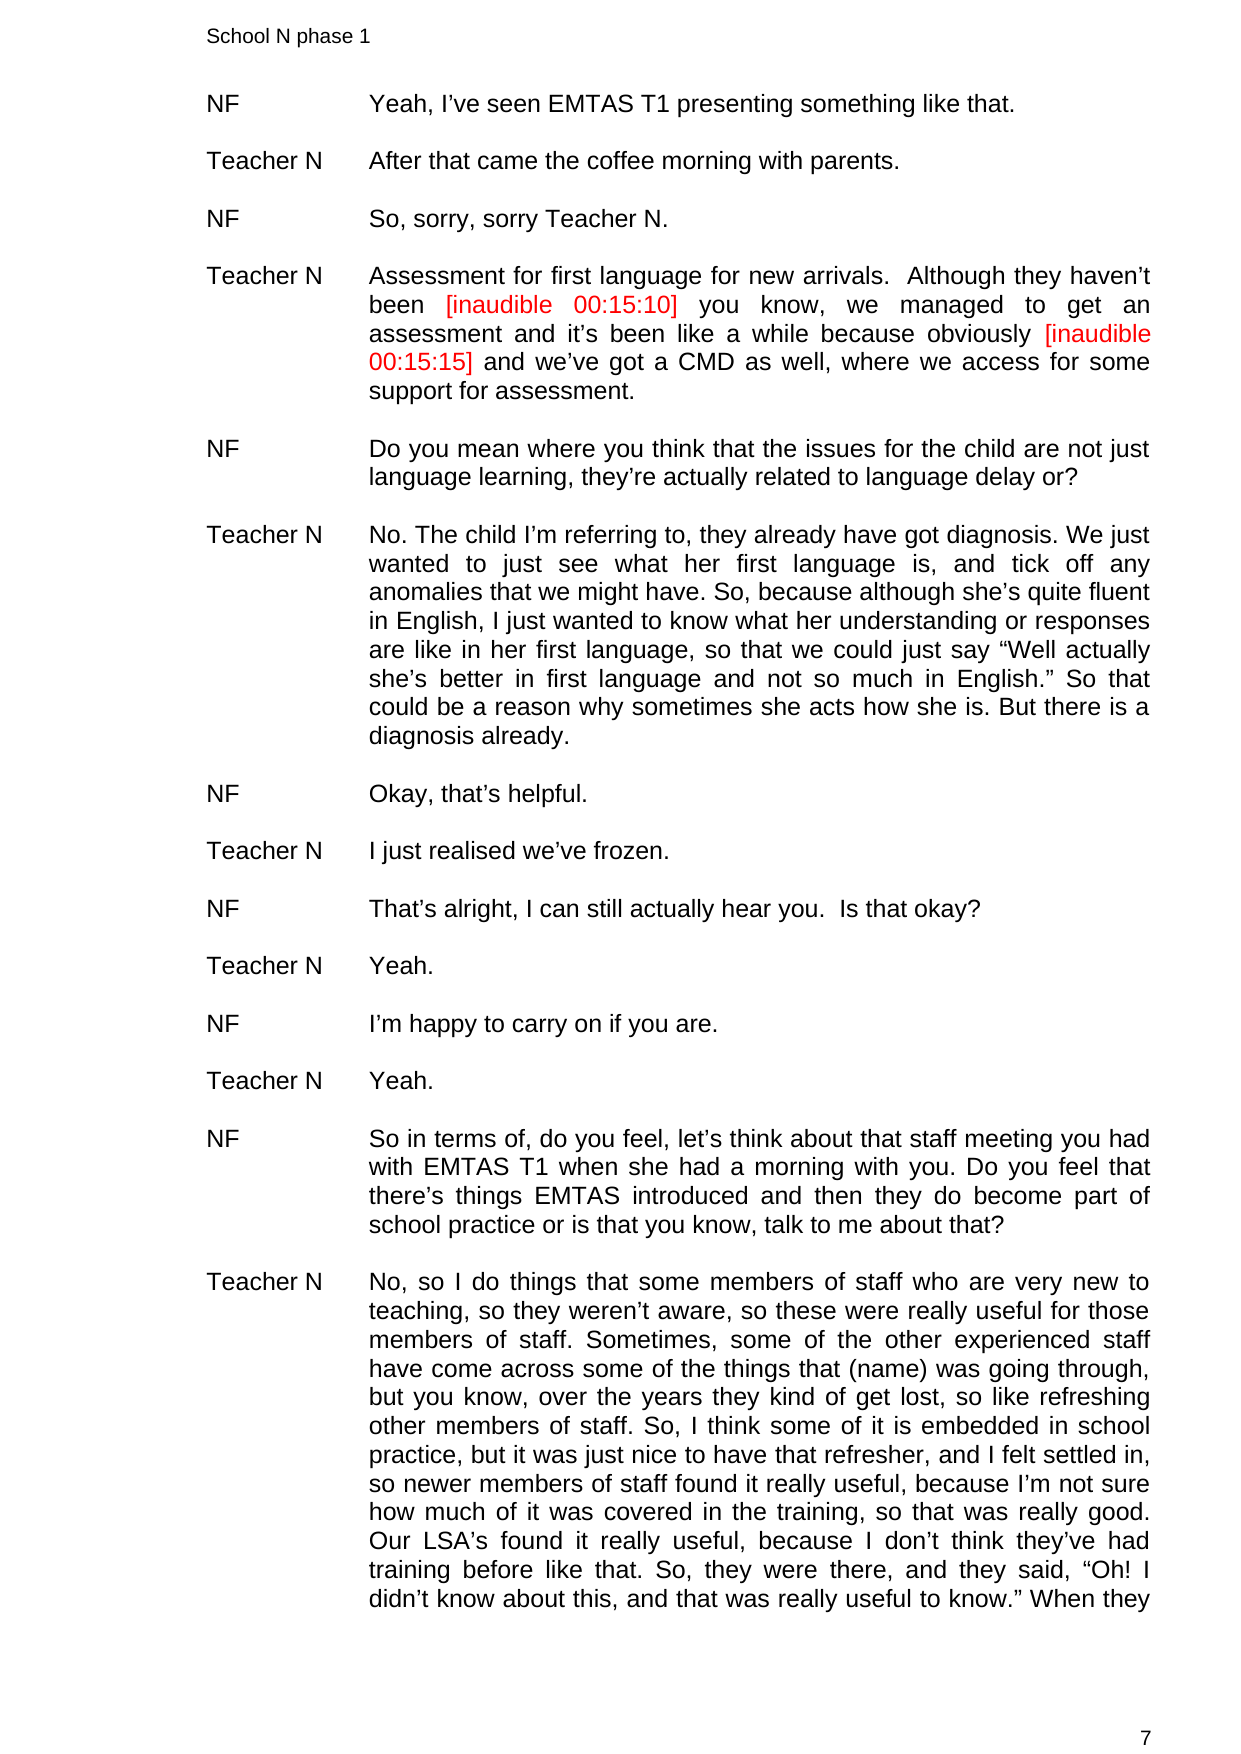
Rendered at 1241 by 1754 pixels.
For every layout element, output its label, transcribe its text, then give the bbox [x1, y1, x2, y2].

text Teacher N I just realised we’ve frozen. [206, 836, 1152, 865]
text NF Do you mean where you think that the issues for the child are not just language learning, they’re actually related to language delay or? [206, 434, 1152, 491]
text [206, 1267, 1152, 1612]
text Teacher N Yeah. [206, 951, 1152, 980]
text NF That’s alright, I can still actually hear you. Is that okay? [206, 894, 1152, 922]
text Teacher N Assessment for first language for new arrivals. Although they haven’t been [inaudible 00:15:10] you know, we managed to get an assessment and it’s been like a while because obviously [inaudible 00:15:15] and we’ve got a CMD as well, where we access for some support for assessment. [206, 261, 1152, 405]
text NF Okay, that’s helpful. [206, 779, 1152, 807]
text Teacher N No. The child I’m referring to, they already have got diagnosis. We just wanted to just see what her first language is, and tick off any anomalies that we might have. So, because although she’s quite fluent in English, I just wanted to know what her understanding or responses are like in her first language, so that we could just say “Well actually she’s better in first language and not so much in English.” So that could be a reason why sometimes she acts how she is. But there is a diagnosis already. [206, 520, 1152, 750]
text NF So in terms of, do you feel, let’s think about that staff meeting you had with EMTAS T1 when she had a morning with you. Do you feel that there’s things EMTAS introduced and then they do become part of school practice or is that you know, talk to me about that? [206, 1124, 1152, 1239]
text Teacher N Yeah. [206, 1066, 1152, 1095]
text NF Yeah, I’ve seen EMTAS T1 presenting something like that. [206, 89, 1152, 117]
text NF I’m happy to carry on if you are. [206, 1009, 1152, 1037]
text NF So, sorry, sorry Teacher N. [206, 204, 1152, 232]
text Teacher N After that came the coffee morning with parents. [206, 146, 1152, 175]
